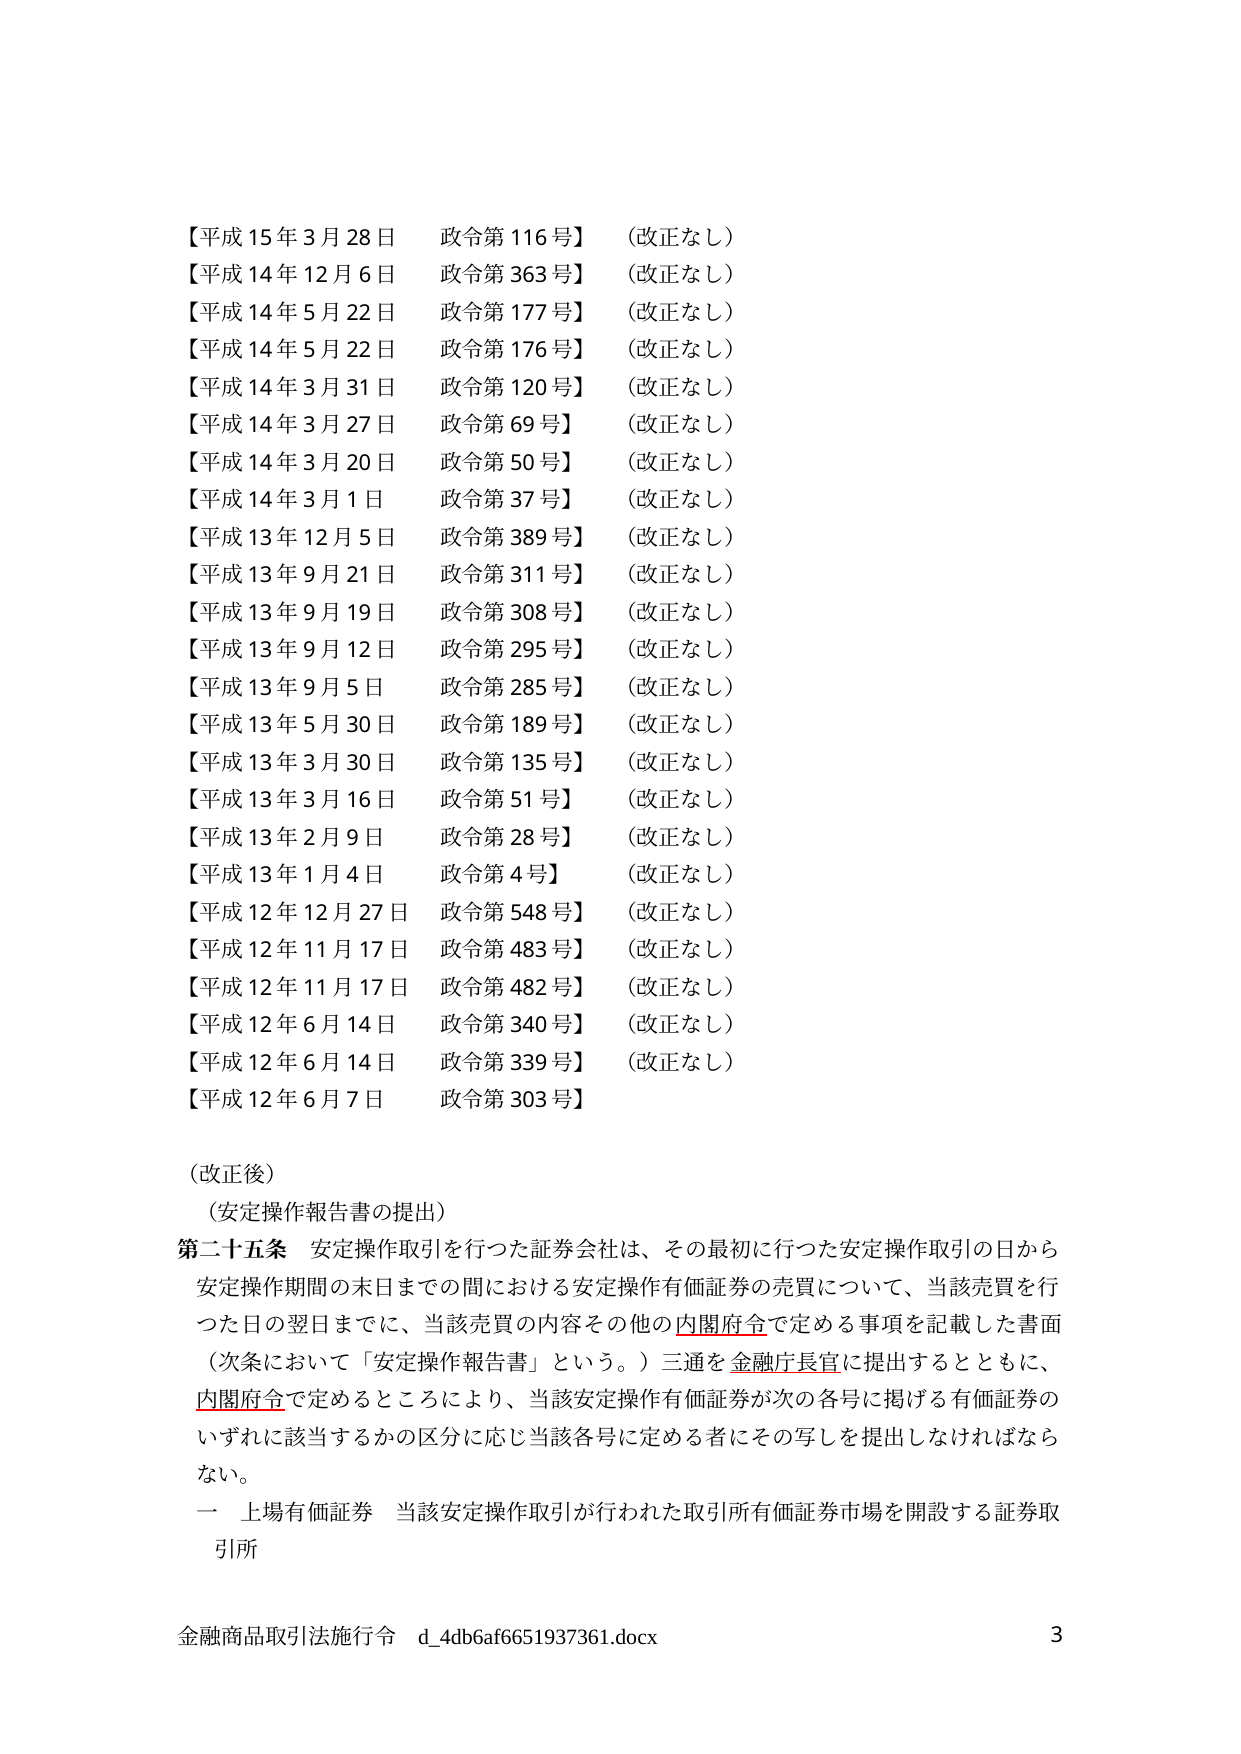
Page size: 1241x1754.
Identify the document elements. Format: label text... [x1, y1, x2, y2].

text 【平成13年1月4日 政令第4号】 （改正なし） [177, 854, 1063, 892]
text 【平成12年11月17日 政令第482号】 （改正なし） [177, 967, 1063, 1004]
text 【平成15年3月28日 政令第116号】 （改正なし） [177, 217, 1063, 254]
text 【平成12年6月14日 政令第340号】 （改正なし） [177, 1004, 1063, 1042]
text 【平成13年3月16日 政令第51号】 （改正なし） [177, 779, 1063, 817]
text 【平成13年5月30日 政令第189号】 （改正なし） [177, 704, 1063, 742]
text 【平成12年6月7日 政令第303号】 [177, 1079, 1063, 1117]
text 【平成12年12月27日 政令第548号】 （改正なし） [177, 892, 1063, 929]
text （安定操作報告書の提出） [196, 1192, 1063, 1229]
text 【平成13年12月5日 政令第389号】 （改正なし） [177, 517, 1063, 554]
text 【平成13年2月9日 政令第28号】 （改正なし） [177, 817, 1063, 854]
text （改正後） [177, 1154, 1063, 1192]
text 第二十五条 安定操作取引を行つた証券会社は、その最初に行つた安定操作取引の日から安定操作期間の末日までの間における安定操作有価証券の売買について、当該売買を行つた日の翌日までに、当該売買の内容その他の内閣府令で定める事項を記載した書面（次条において「安定操作報告書」という。）三通を金融庁長官に提出するとともに、内閣府令で定めるところにより、当該安定操作有価証券が次の各号に掲げる有価証券のいずれに該当するかの区分に応じ当該各号に定める者にその写しを提出しなければならない。 [177, 1229, 1063, 1492]
text 【平成13年3月30日 政令第135号】 （改正なし） [177, 742, 1063, 779]
text 【平成14年3月27日 政令第69号】 （改正なし） [177, 404, 1063, 442]
text 【平成13年9月19日 政令第308号】 （改正なし） [177, 592, 1063, 629]
text 【平成14年5月22日 政令第177号】 （改正なし） [177, 292, 1063, 329]
text 【平成14年5月22日 政令第176号】 （改正なし） [177, 329, 1063, 367]
text 一 上場有価証券 当該安定操作取引が行われた取引所有価証券市場を開設する証券取引所 [196, 1492, 1063, 1567]
text 【平成12年11月17日 政令第483号】 （改正なし） [177, 929, 1063, 967]
text 【平成14年12月6日 政令第363号】 （改正なし） [177, 254, 1063, 292]
text 【平成14年3月20日 政令第50号】 （改正なし） [177, 442, 1063, 479]
text 【平成13年9月5日 政令第285号】 （改正なし） [177, 667, 1063, 704]
text 【平成14年3月1日 政令第37号】 （改正なし） [177, 479, 1063, 517]
text 【平成13年9月21日 政令第311号】 （改正なし） [177, 554, 1063, 592]
text 【平成12年6月14日 政令第339号】 （改正なし） [177, 1042, 1063, 1079]
text 【平成13年9月12日 政令第295号】 （改正なし） [177, 629, 1063, 667]
text 【平成14年3月31日 政令第120号】 （改正なし） [177, 367, 1063, 404]
